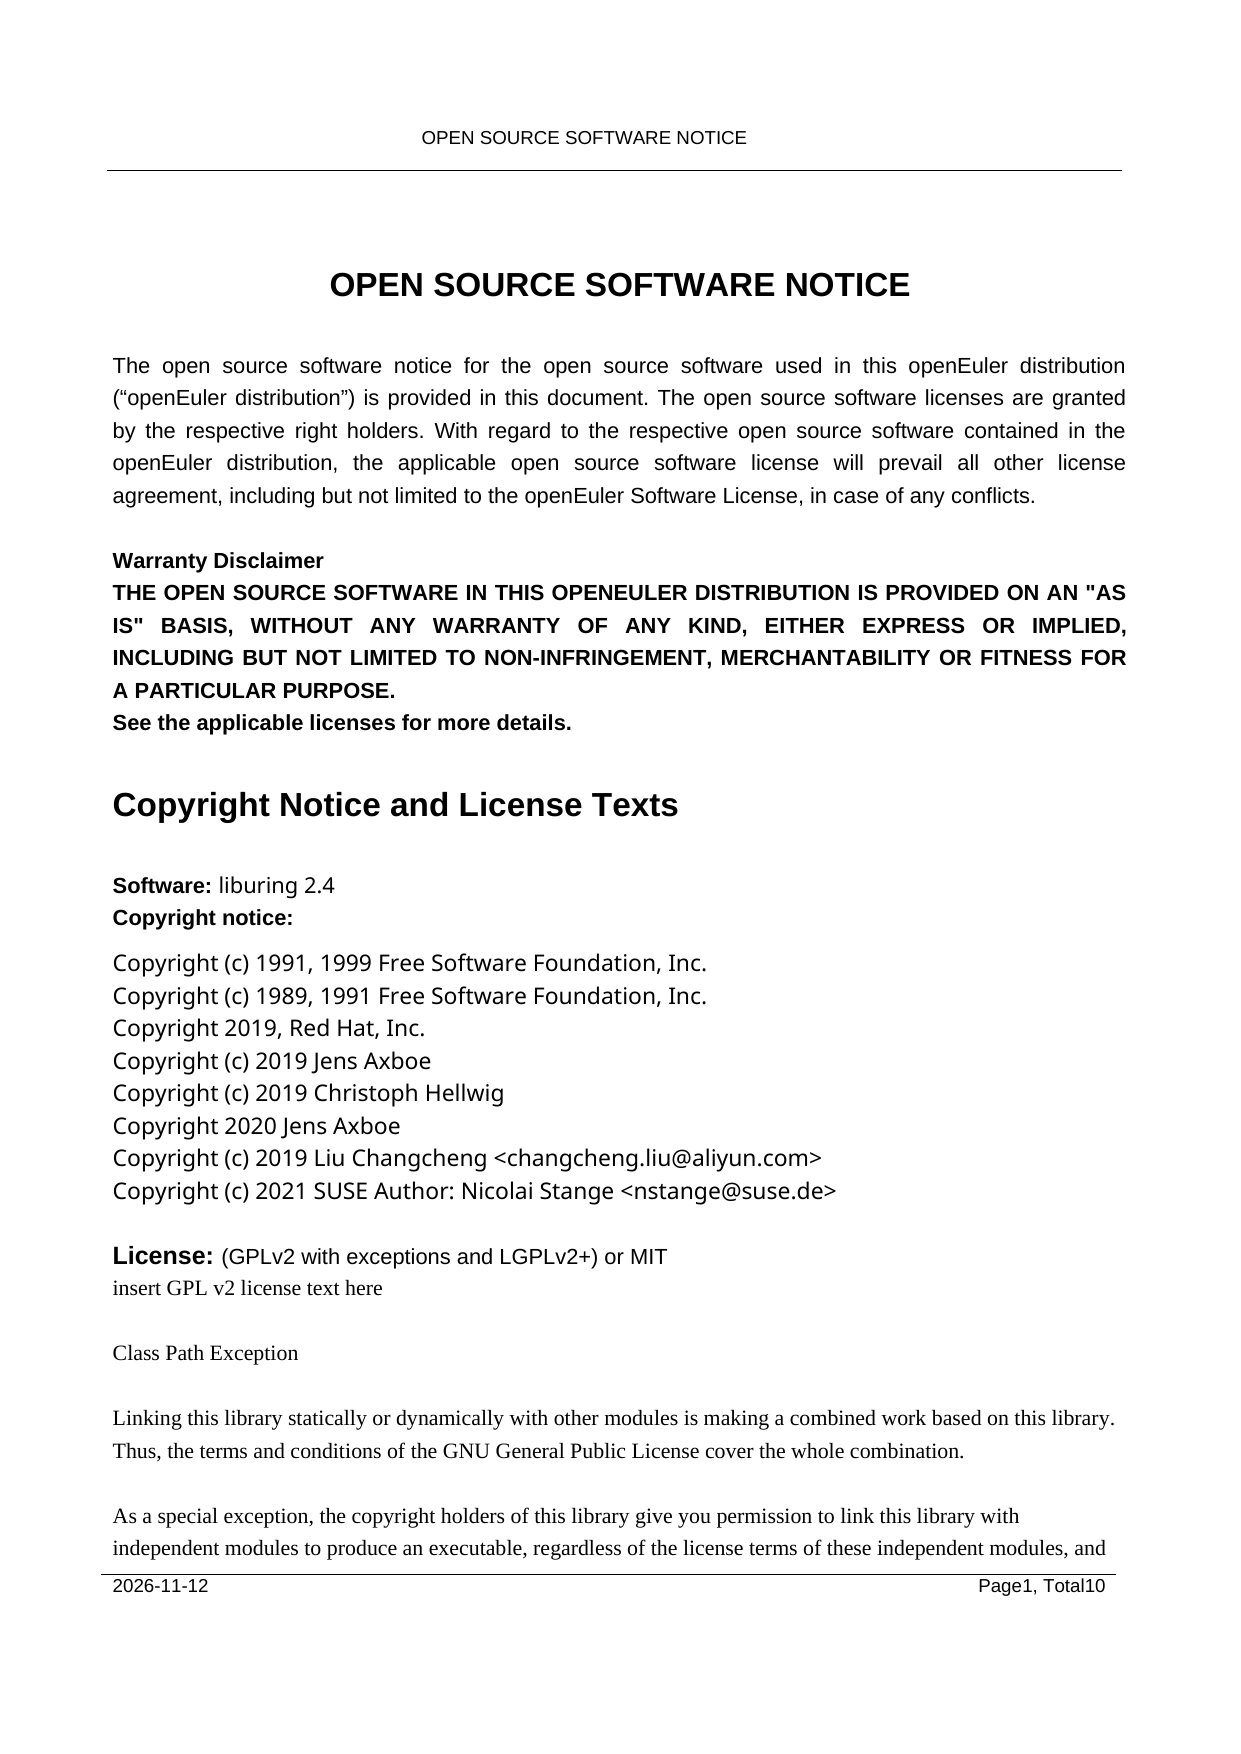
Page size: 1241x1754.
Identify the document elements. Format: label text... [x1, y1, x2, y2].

title Software: liburing 2.4 [112, 869, 1128, 901]
text Copyright notice: [112, 901, 1128, 934]
text OPEN SOURCE SOFTWARE NOTICE [112, 251, 1128, 316]
text Copyright Notice and License Texts [112, 771, 1128, 836]
text Copyright (c) 1991, 1999 Free Software Foundation, Inc. Copyright (c) 1989, 1991 Free Software Foundation, Inc. Copyright 2019, Red Hat, Inc. Copyright (c) 2019 Jens Axboe Copyright (c) 2019 Christoph Hellwig Copyright 2020 Jens Axboe Copyright (c) 2019 Liu Changcheng <changcheng.liu@aliyun.com> Copyright (c) 2021 SUSE Author: Nicolai Stange <nstange@suse.de> [112, 947, 1128, 1239]
text THE OPEN SOURCE SOFTWARE IN THIS OPENEULER DISTRIBUTION IS PROVIDED ON AN "AS IS" BASIS, WITHOUT ANY WARRANTY OF ANY KIND, EITHER EXPRESS OR IMPLIED, INCLUDING BUT NOT LIMITED TO NON-INFRINGEMENT, MERCHANTABILITY OR FITNESS FOR A PARTICULAR PURPOSE. See the applicable licenses for more details. [112, 576, 1128, 739]
text License: (GPLv2 with exceptions and LGPLv2+) or MIT [112, 1239, 1128, 1272]
text Warranty Disclaimer [112, 544, 1128, 576]
text The open source software notice for the open source software used in this openEuler distribution (“openEuler distribution”) is provided in this document. The open source software licenses are granted by the respective right holders. With regard to the respective open source software contained in the openEuler distribution, the applicable open source software license will prevail all other license agreement, including but not limited to the openEuler Software License, in case of any conflicts. [112, 349, 1128, 511]
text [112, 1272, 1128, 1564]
